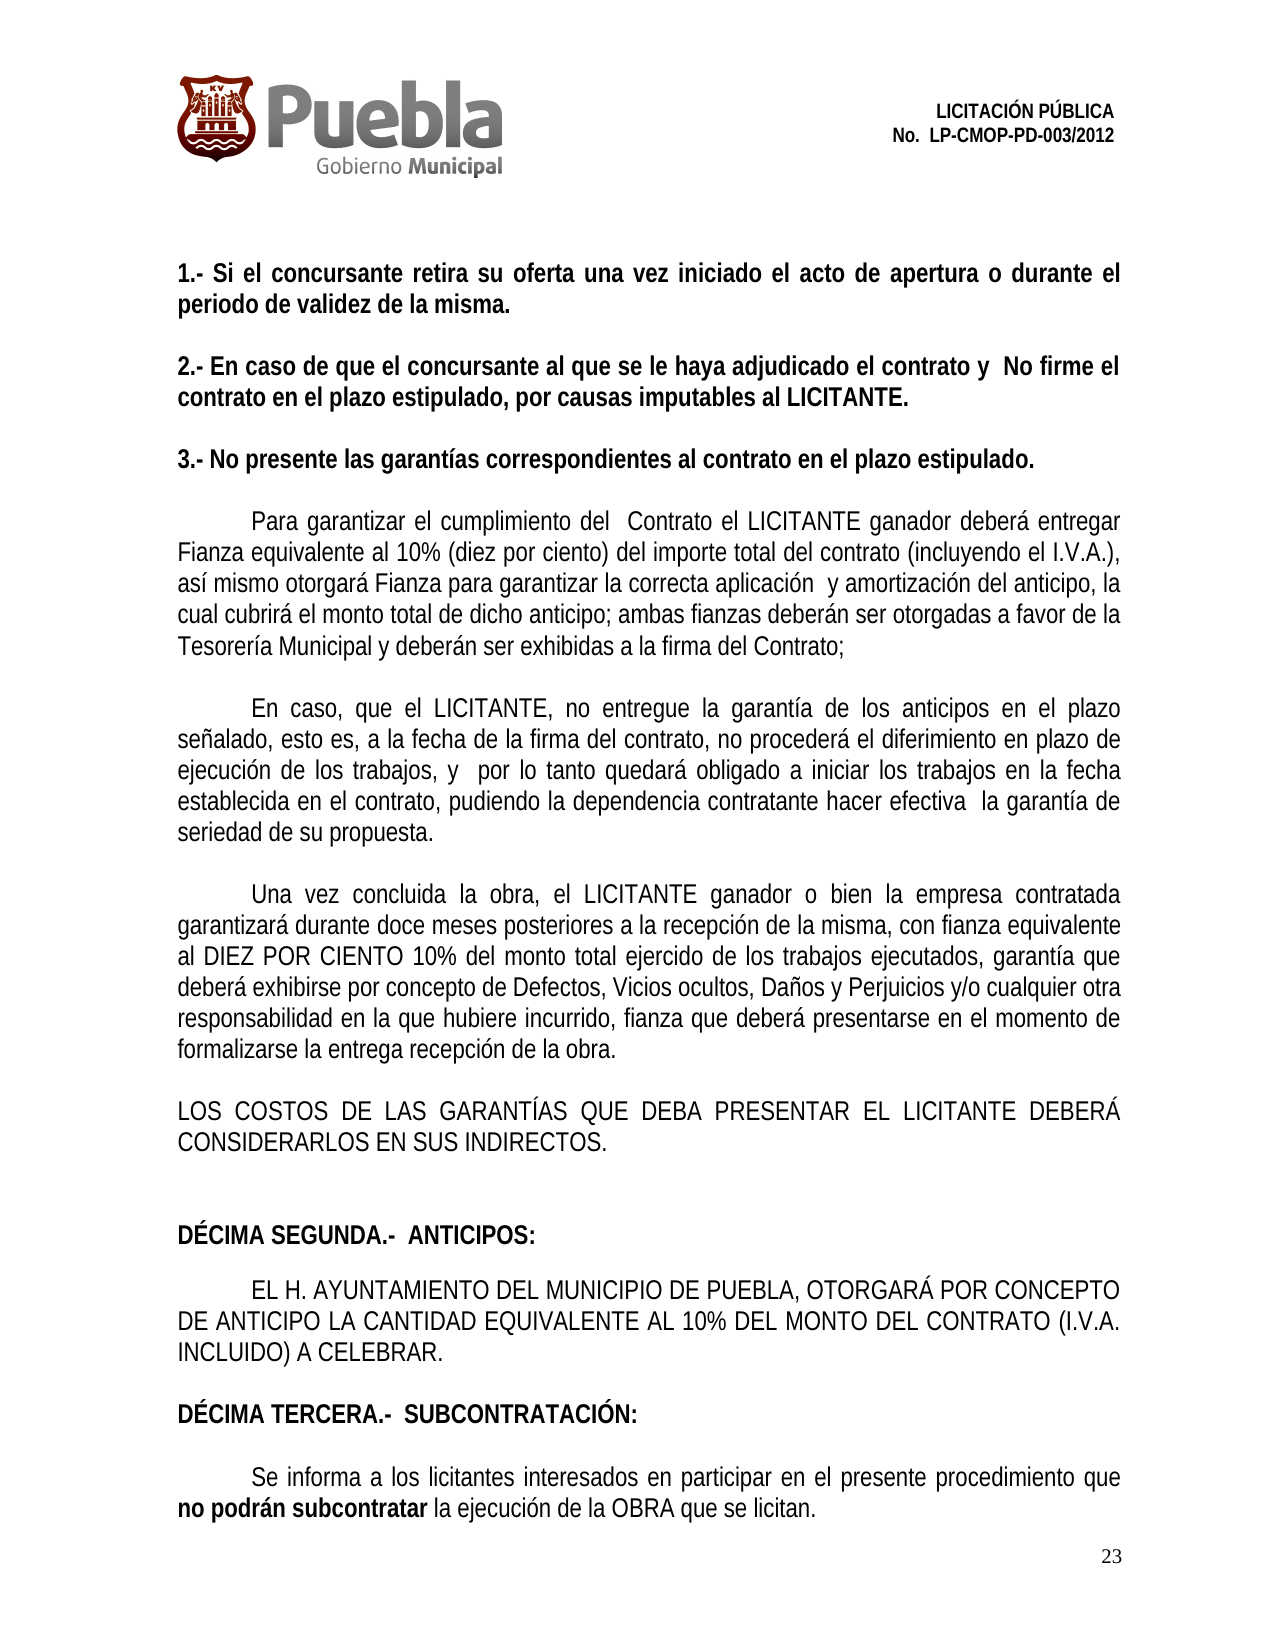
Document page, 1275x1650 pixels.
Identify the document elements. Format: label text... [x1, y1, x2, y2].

text 3.- No presente las garantías correspondientes al contrato en el plazo estipulado. [177, 443, 1122, 474]
subtitle DÉCIMA SEGUNDA.- ANTICIPOS: [177, 1219, 1122, 1251]
text DÉCIMA TERCERA.- SUBCONTRATACIÓN: [177, 1399, 1122, 1430]
text Para garantizar el cumplimiento del Contrato el LICITANTE ganador deberá entregar Fianza equivalente al 10% (diez por ciento) del importe total del contrato (incluyendo el I.V.A.), así mismo otorgará Fianza para garantizar la correcta aplicación y amortización del anticipo, la cual cubrirá el monto total de dicho anticipo; ambas fianzas deberán ser otorgadas a favor de la Tesorería Municipal y deberán ser exhibidas a la firma del Contrato; [177, 506, 1122, 661]
text 2.- En caso de que el concursante al que se le haya adjudicado el contrato y No firme el contrato en el plazo estipulado, por causas imputables al LICITANTE. [177, 350, 1122, 412]
text EL H. AYUNTAMIENTO DEL MUNICIPIO DE PUEBLA, OTORGARÁ POR CONCEPTO DE ANTICIPO LA CANTIDAD EQUIVALENTE AL 10% DEL MONTO DEL CONTRATO (I.V.A. INCLUIDO) A CELEBRAR. [177, 1274, 1122, 1368]
text En caso, que el LICITANTE, no entregue la garantía de los anticipos en el plazo señalado, esto es, a la fecha de la firma del contrato, no procederá el diferimiento en plazo de ejecución de los trabajos, y por lo tanto quedará obligado a iniciar los trabajos en la fecha establecida en el contrato, pudiendo la dependencia contratante hacer efectiva la garantía de seriedad de su propuesta. [177, 692, 1122, 847]
text LOS COSTOS DE LAS GARANTÍAS QUE DEBA PRESENTAR EL LICITANTE DEBERÁ CONSIDERARLOS EN SUS INDIRECTOS. [177, 1095, 1122, 1157]
text 1.- Si el concursante retira su oferta una vez iniciado el acto de apertura o durante el periodo de validez de la misma. [177, 257, 1122, 319]
picture [177, 75, 502, 178]
text Se informa a los licitantes interesados en participar en el presente procedimiento que no podrán subcontratar la ejecución de la OBRA que se licitan. [177, 1461, 1122, 1523]
text Una vez concluida la obra, el LICITANTE ganador o bien la empresa contratada garantizará durante doce meses posteriores a la recepción de la misma, con fianza equivalente al DIEZ POR CIENTO 10% del monto total ejercido de los trabajos ejecutados, garantía que deberá exhibirse por concepto de Defectos, Vicios ocultos, Daños y Perjuicios y/o cualquier otra responsabilidad en la que hubiere incurrido, fianza que deberá presentarse en el momento de formalizarse la entrega recepción de la obra. [177, 878, 1122, 1064]
